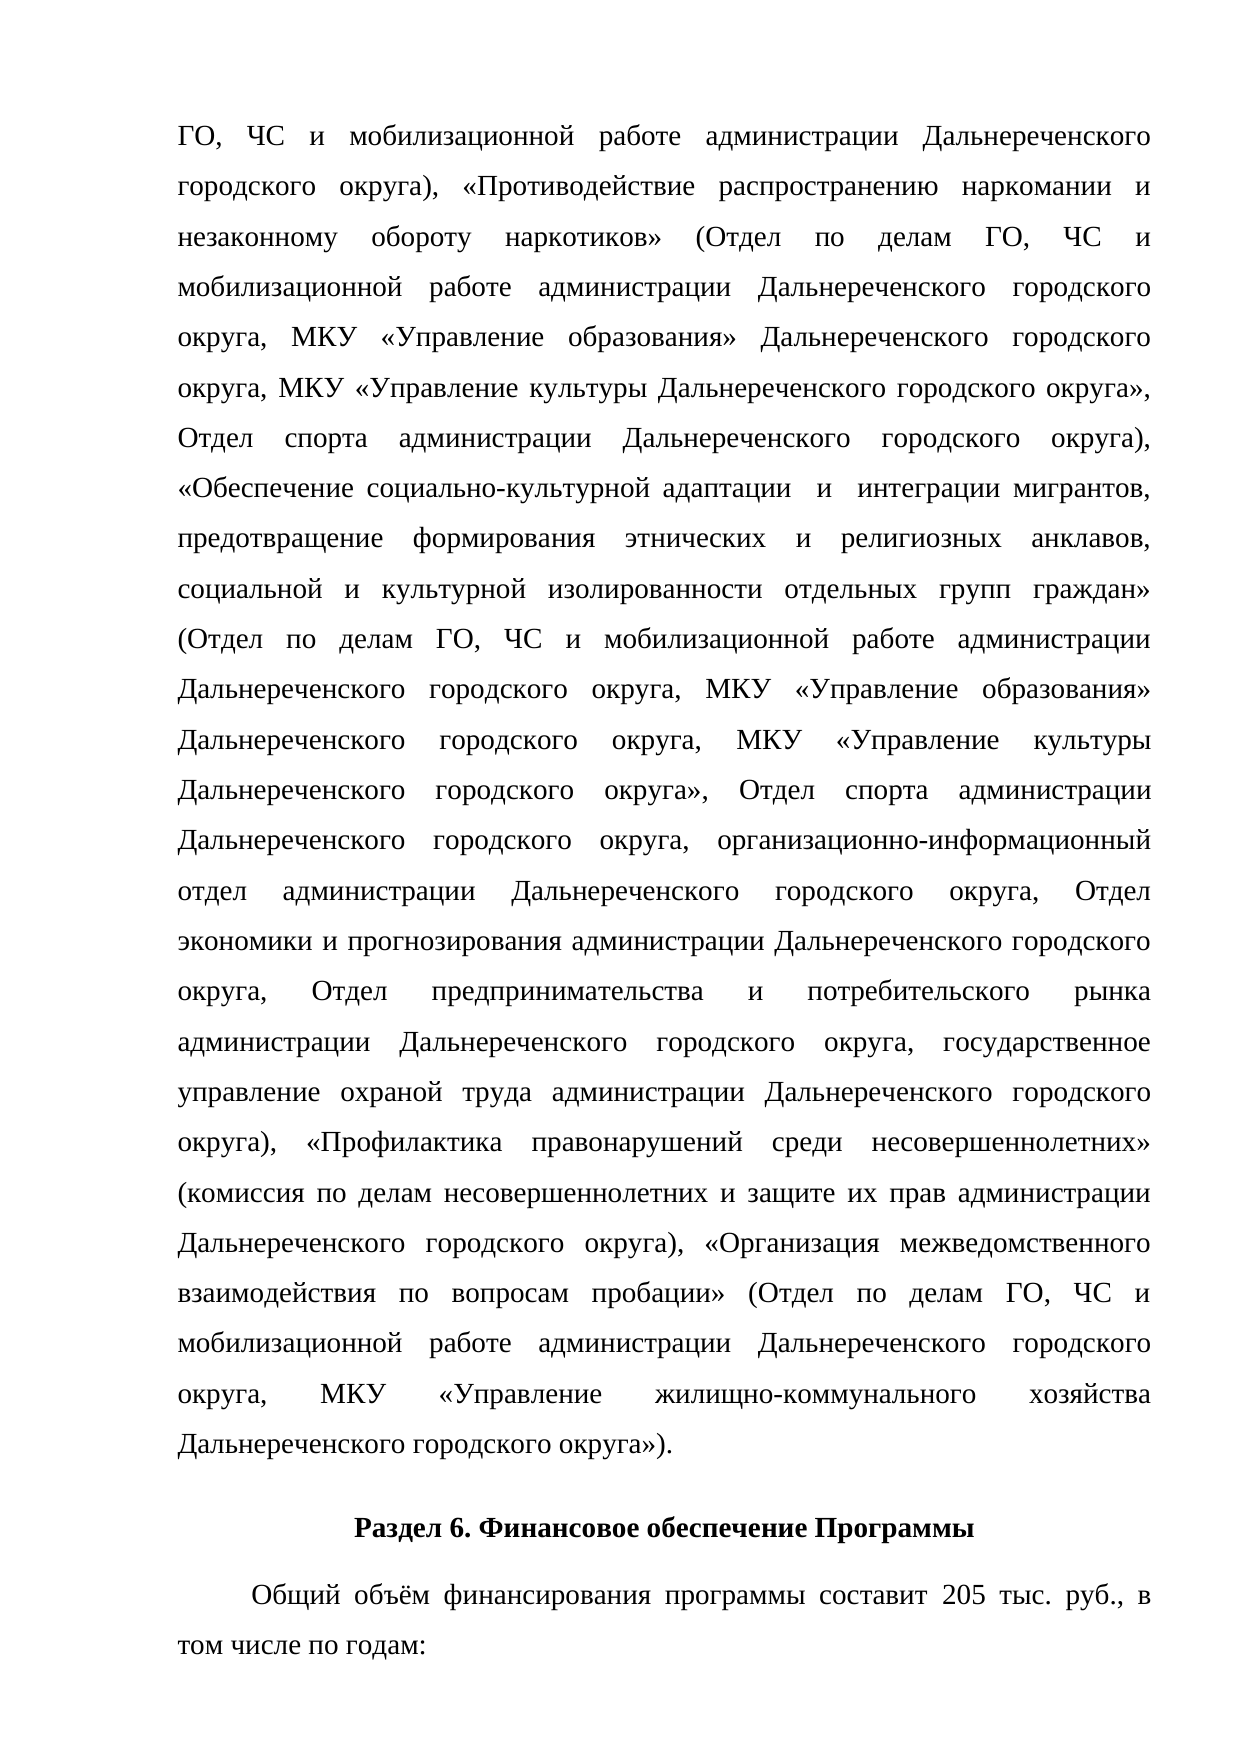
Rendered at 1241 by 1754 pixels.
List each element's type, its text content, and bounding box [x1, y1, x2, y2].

text Общий объём финансирования программы составит 205 тыс. руб., в том числе по годам: [177, 1577, 1152, 1661]
text Раздел 6. Финансовое обеспечение Программы [177, 1510, 1152, 1544]
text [177, 118, 1152, 1460]
